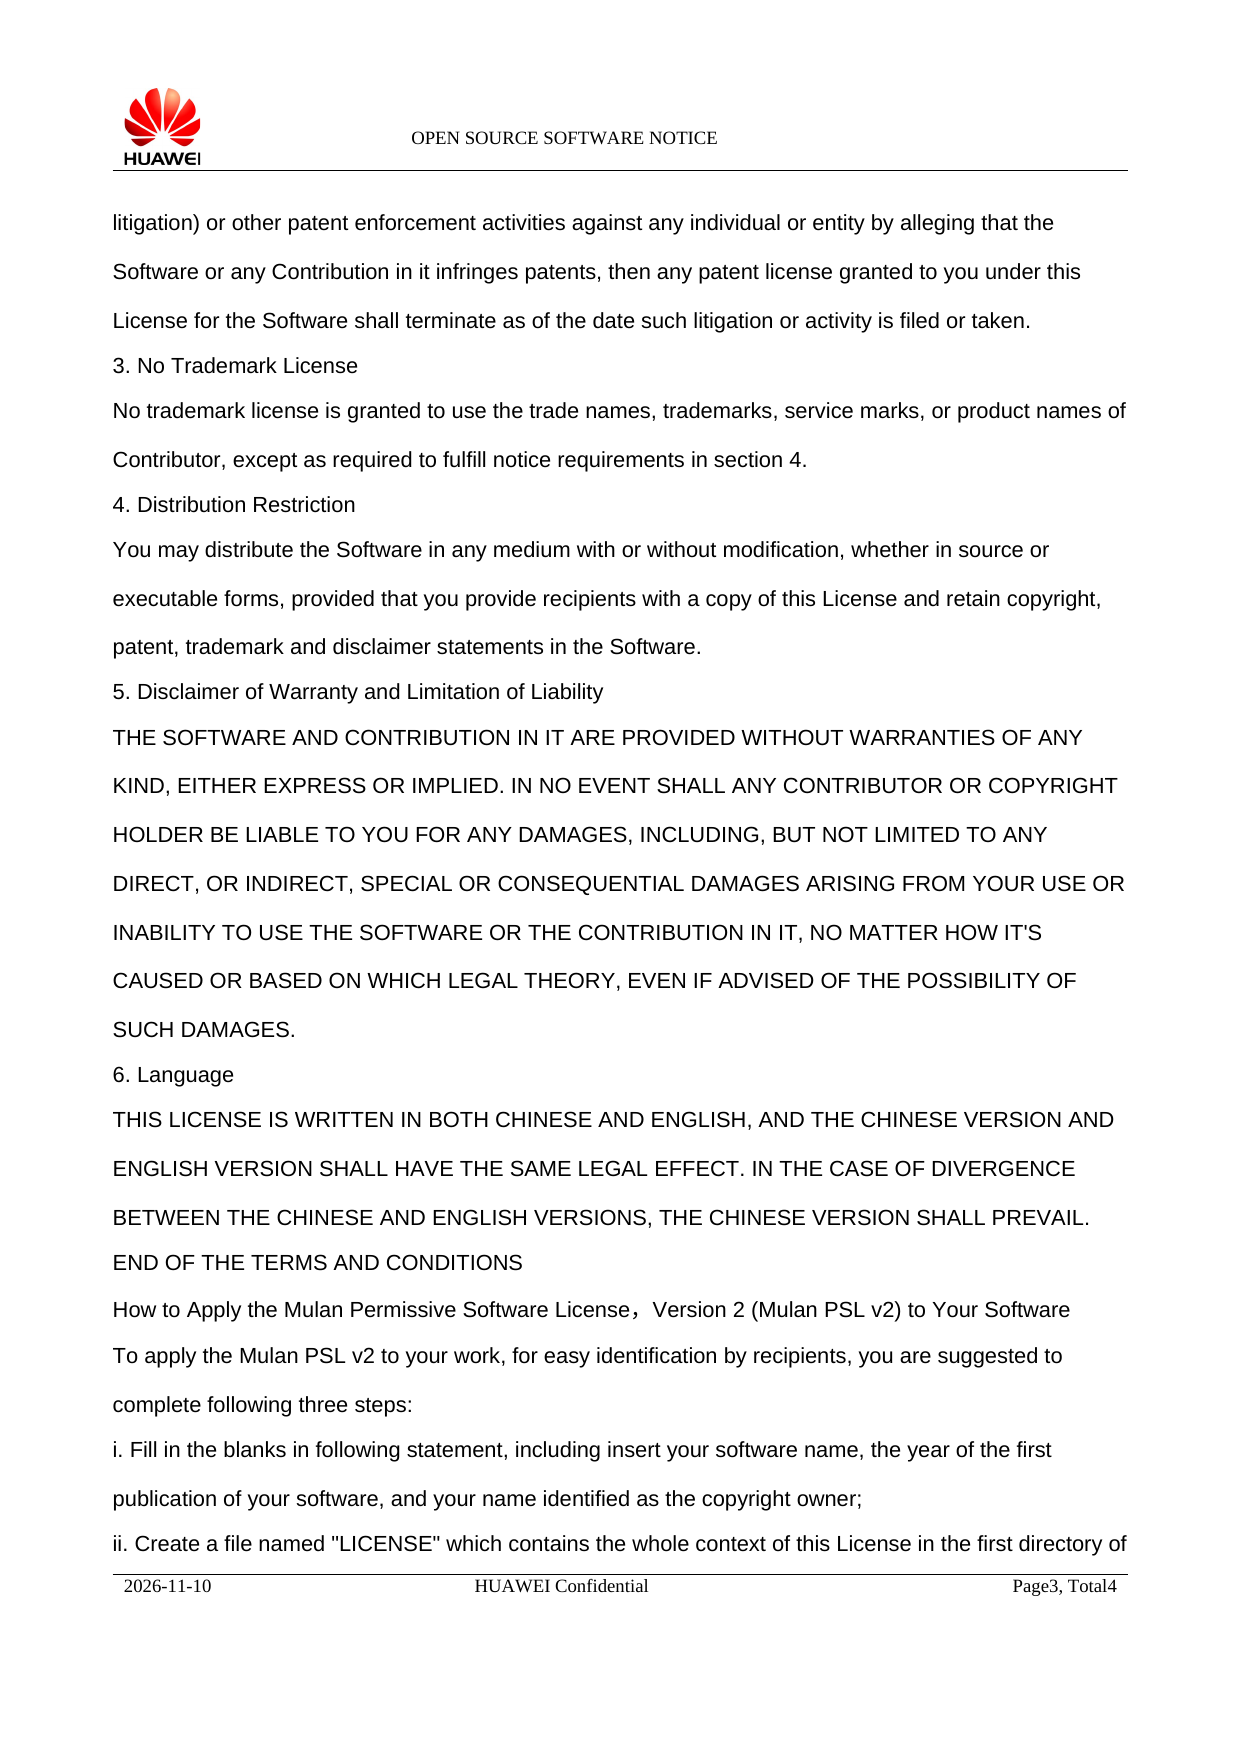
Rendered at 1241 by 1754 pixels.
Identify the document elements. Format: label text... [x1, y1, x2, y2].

text END OF THE TERMS AND CONDITIONS [112, 1246, 1128, 1278]
text No trademark license is granted to use the trade names, trademarks, service marks, or product names of Contributor, except as required to fulfill notice requirements in section 4. [112, 394, 1128, 475]
text THIS LICENSE IS WRITTEN IN BOTH CHINESE AND ENGLISH, AND THE CHINESE VERSION AND ENGLISH VERSION SHALL HAVE THE SAME LEGAL EFFECT. IN THE CASE OF DIVERGENCE BETWEEN THE CHINESE AND ENGLISH VERSIONS, THE CHINESE VERSION SHALL PREVAIL. [112, 1103, 1128, 1233]
text THE SOFTWARE AND CONTRIBUTION IN IT ARE PROVIDED WITHOUT WARRANTIES OF ANY KIND, EITHER EXPRESS OR IMPLIED. IN NO EVENT SHALL ANY CONTRIBUTOR OR COPYRIGHT HOLDER BE LIABLE TO YOU FOR ANY DAMAGES, INCLUDING, BUT NOT LIMITED TO ANY DIRECT, OR INDIRECT, SPECIAL OR CONSEQUENTIAL DAMAGES ARISING FROM YOUR USE OR INABILITY TO USE THE SOFTWARE OR THE CONTRIBUTION IN IT, NO MATTER HOW IT'S CAUSED OR BASED ON WHICH LEGAL THEORY, EVEN IF ADVISED OF THE POSSIBILITY OF SUCH DAMAGES. [112, 721, 1128, 1046]
picture [124, 88, 201, 165]
text You may distribute the Software in any medium with or without modification, whether in source or executable forms, provided that you provide recipients with a copy of this License and retain copyright, patent, trademark and disclaimer statements in the Software. [112, 533, 1128, 663]
text To apply the Mulan PSL v2 to your work, for easy identification by recipients, you are suggested to complete following three steps: [112, 1339, 1128, 1421]
text How to Apply the Mulan Permissive Software License，Version 2 (Mulan PSL v2) to Your Software [112, 1291, 1128, 1324]
text 3. No Trademark License [112, 349, 1128, 381]
text i. Fill in the blanks in following statement, including insert your software name, the year of the first publication of your software, and your name identified as the copyright owner; [112, 1433, 1128, 1514]
text ii. Create a file named "LICENSE" which contains the whole context of this License in the first directory of your software package; [112, 1527, 1128, 1560]
text 6. Language [112, 1058, 1128, 1091]
text 4. Distribution Restriction [112, 488, 1128, 520]
text 5. Disclaimer of Warranty and Limitation of Liability [112, 676, 1128, 708]
